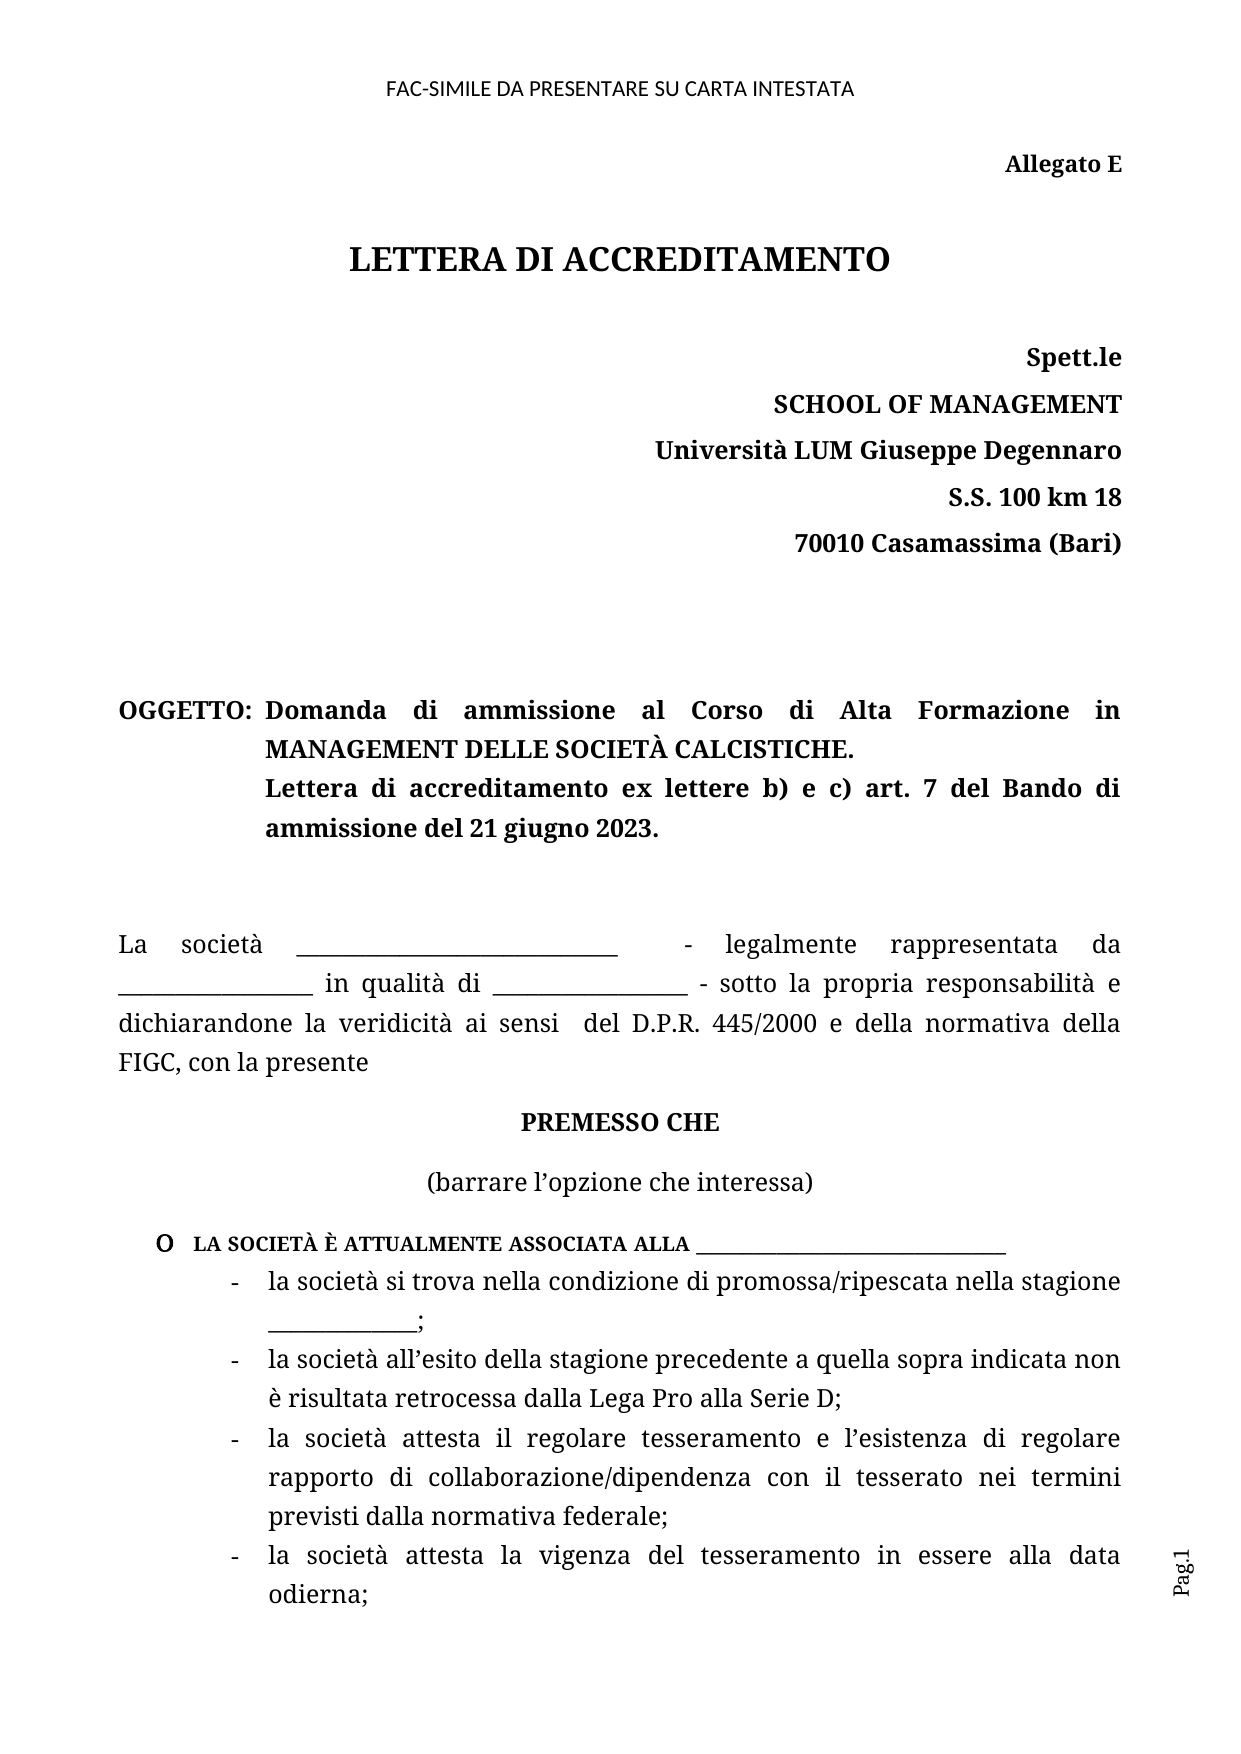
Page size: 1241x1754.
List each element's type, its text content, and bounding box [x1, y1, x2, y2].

text LETTERA DI ACCREDITAMENTO [118, 236, 1122, 281]
text Spett.le [118, 340, 1122, 374]
text PREMESSO CHE [118, 1104, 1122, 1138]
list la società si trova nella condizione di promossa/ripescata nella stagione _____________; [231, 1264, 1122, 1337]
list la società attesta la vigenza del tesseramento in essere alla data odierna; [231, 1538, 1122, 1611]
text Università LUM Giuseppe Degennaro [118, 433, 1122, 467]
text 70010 Casamassima (Bari) [118, 526, 1122, 560]
list la società all’esito della stagione precedente a quella sopra indicata non è risultata retrocessa dalla Lega Pro alla Serie D; [231, 1342, 1122, 1415]
list la società attesta il regolare tesseramento e l’esistenza di regolare rapporto di collaborazione/dipendenza con il tesserato nei termini previsti dalla normativa federale; [231, 1420, 1122, 1533]
text S.S. 100 km 18 [118, 479, 1122, 514]
text Allegato E [118, 148, 1122, 179]
text SCHOOL OF MANAGEMENT [118, 386, 1122, 421]
text La società ____________________________ - legalmente rappresentata da _________________ in qualità di _________________ - sotto la propria responsabilità e dichiarandone la veridicità ai sensi del D.P.R. 445/2000 e della normativa della FIGC, con la presente [118, 927, 1122, 1078]
text OGGETTO: Domanda di ammissione al Corso di Alta Formazione in MANAGEMENT DELLE SOCIETÀ CALCISTICHE. [118, 693, 1122, 766]
list la società è attualmente associata alla ___________________________ [156, 1224, 1122, 1258]
text (barrare l’opzione che interessa) [118, 1164, 1122, 1198]
text Lettera di accreditamento ex lettere b) e c) art. 7 del Bando di ammissione del 21 giugno 2023. [118, 771, 1122, 844]
